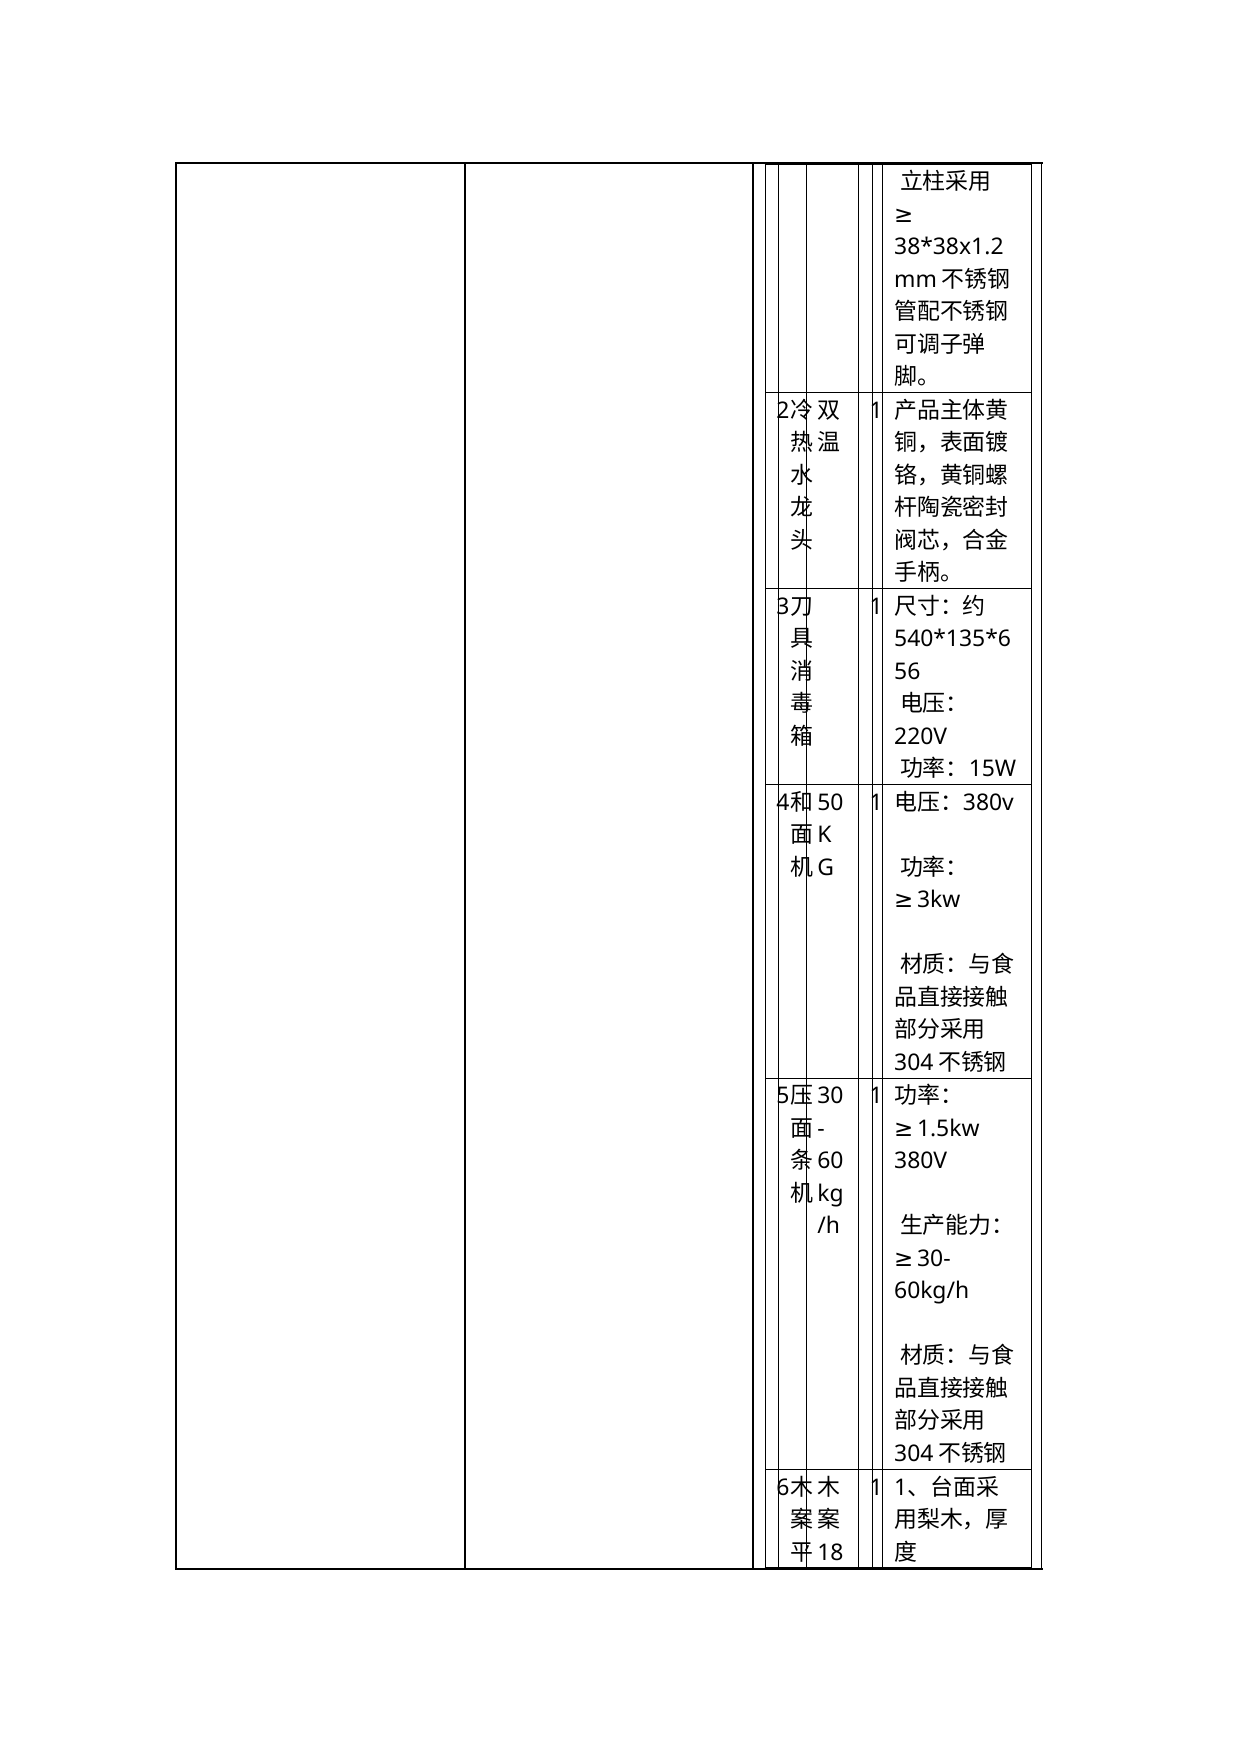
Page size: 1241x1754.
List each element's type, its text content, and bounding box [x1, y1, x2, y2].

table_cell [859, 1470, 872, 1567]
table_cell [766, 393, 778, 588]
table_cell [859, 393, 872, 588]
table_cell [779, 393, 806, 588]
table_cell [779, 403, 785, 414]
table_cell [779, 785, 806, 1078]
table_cell [873, 589, 882, 784]
table_cell [766, 1470, 778, 1567]
table_cell [779, 599, 786, 613]
table_cell 1 [177, 164, 464, 1568]
table_cell [873, 165, 882, 392]
table_cell [859, 785, 872, 1078]
table_cell [883, 1470, 1031, 1567]
table_cell [873, 393, 882, 588]
table_cell [779, 589, 806, 784]
table_cell [754, 164, 765, 1568]
table_cell [859, 589, 872, 784]
table_cell [883, 1079, 1031, 1469]
table_cell [859, 165, 872, 392]
table_cell [779, 1470, 806, 1567]
table_cell [1032, 164, 1041, 1568]
table_cell [766, 589, 778, 784]
table_cell ▲ [466, 164, 752, 1568]
table_cell [807, 1079, 858, 1469]
table_cell [779, 165, 806, 392]
table_cell [873, 1470, 882, 1567]
table_cell [883, 393, 1031, 588]
table_cell [807, 165, 858, 392]
table_cell [873, 1079, 882, 1469]
table_cell [766, 785, 778, 1078]
table_cell [859, 1079, 872, 1469]
table_cell [807, 1470, 858, 1567]
table_cell [807, 785, 858, 1078]
table_cell [807, 589, 858, 784]
table_cell [883, 785, 1031, 1078]
table_cell [883, 589, 1031, 784]
table_cell [779, 1079, 806, 1469]
table_cell [873, 785, 882, 1078]
table_cell [766, 165, 778, 392]
table_cell [883, 165, 1031, 392]
table_cell [766, 1079, 778, 1469]
table_cell [807, 393, 858, 588]
